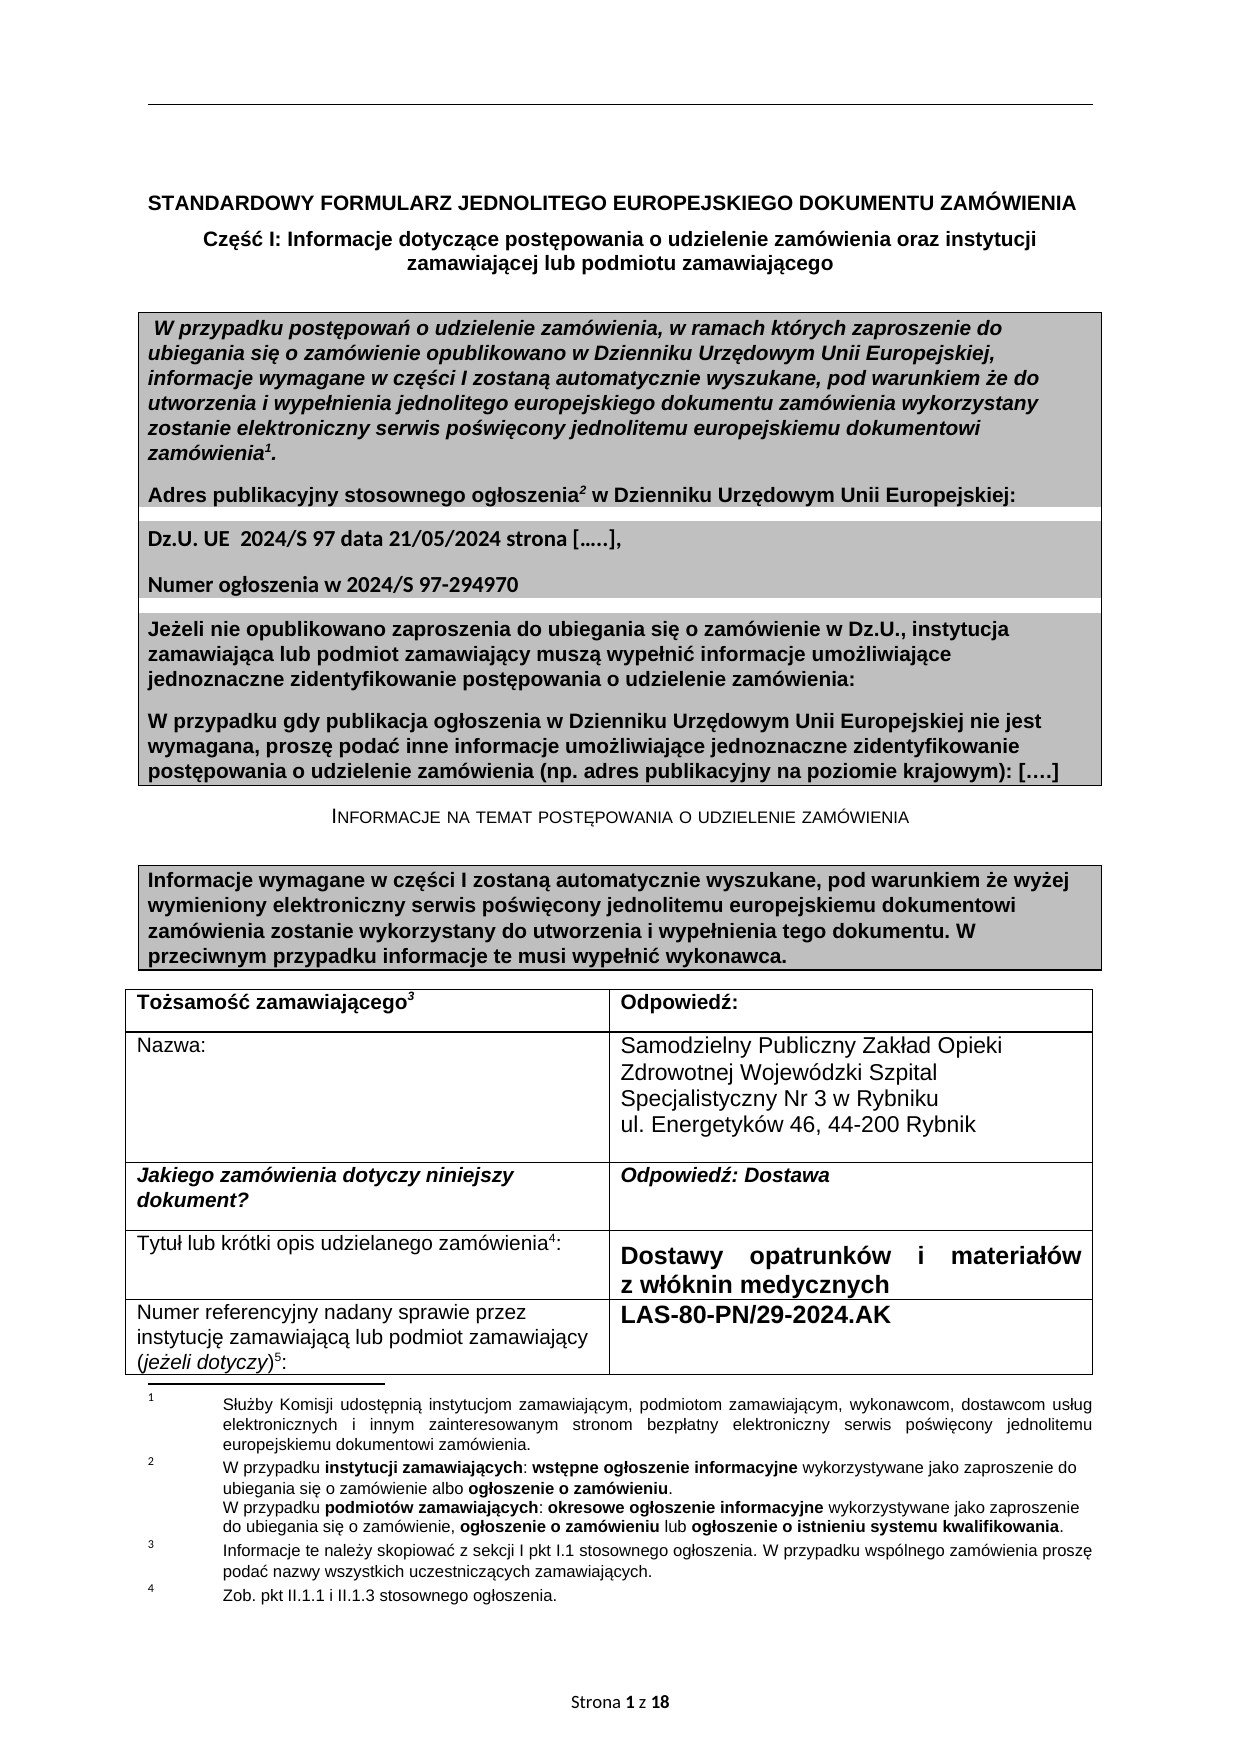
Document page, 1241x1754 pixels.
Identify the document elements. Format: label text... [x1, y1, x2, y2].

text W przypadku postępowań o udzielenie zamówienia, w ramach których zaproszenie do ubiegania się o zamówienie opublikowano w Dzienniku Urzędowym Unii Europejskiej, informacje wymagane w części I zostaną automatycznie wyszukane, pod warunkiem że do utworzenia i wypełnienia jednolitego europejskiego dokumentu zamówienia wykorzystany zostanie elektroniczny serwis poświęcony jednolitemu europejskiemu dokumentowi zamówienia. [139, 313, 1101, 465]
text Jeżeli nie opublikowano zaproszenia do ubiegania się o zamówienie w Dz.U., instytucja zamawiająca lub podmiot zamawiający muszą wypełnić informacje umożliwiające jednoznaczne zidentyfikowanie postępowania o udzielenie zamówienia: [139, 613, 1101, 691]
table_cell Tytuł lub krótki opis udzielanego zamówienia: [126, 1231, 609, 1299]
text Standardowy formularz jednolitego europejskiego dokumentu zamówienia [148, 190, 1093, 214]
table_cell Dostawy opatrunków i materiałów z włóknin medycznych [610, 1231, 1092, 1299]
text Adres publikacyjny stosownego ogłoszenia w Dzienniku Urzędowym Unii Europejskiej: [139, 479, 1101, 507]
table_cell Samodzielny Publiczny Zakład Opieki Zdrowotnej Wojewódzki Szpital Specjalistyczny Nr 3 w Rybniku ul. Energetyków 46, 44-200 Rybnik [610, 1033, 1092, 1162]
table_cell Nazwa: [126, 1033, 609, 1162]
table_cell Odpowiedź: Dostawa [610, 1163, 1092, 1230]
text Numer ogłoszenia w 2024/S 97-294970 [139, 567, 1101, 598]
table_cell Jakiego zamówienia dotyczy niniejszy dokument? [126, 1163, 609, 1230]
text Informacje wymagane w części I zostaną automatycznie wyszukane, pod warunkiem że wyżej wymieniony elektroniczny serwis poświęcony jednolitemu europejskiemu dokumentowi zamówienia zostanie wykorzystany do utworzenia i wypełnienia tego dokumentu. W przeciwnym przypadku informacje te musi wypełnić wykonawca. [139, 866, 1101, 969]
text W przypadku gdy publikacja ogłoszenia w Dzienniku Urzędowym Unii Europejskiej nie jest wymagana, proszę podać inne informacje umożliwiające jednoznaczne zidentyfikowanie postępowania o udzielenie zamówienia (np. adres publikacyjny na poziomie krajowym): [….] [139, 705, 1101, 785]
table_header Tożsamość zamawiającego [126, 990, 609, 1031]
table_header Odpowiedź: [610, 990, 1092, 1031]
table_cell LAS-80-PN/29-2024.AK [610, 1300, 1092, 1374]
table_cell Numer referencyjny nadany sprawie przez instytucję zamawiającą lub podmiot zamawiający (jeżeli dotyczy): [126, 1300, 609, 1374]
title Część I: Informacje dotyczące postępowania o udzielenie zamówienia oraz instytucji zamawiającej lub podmiotu zamawiającego [148, 227, 1093, 275]
title Informacje na temat postępowania o udzielenie zamówienia [148, 804, 1093, 828]
text Dz.U. UE 2024/S 97 data 21/05/2024 strona […..], [139, 521, 1101, 552]
